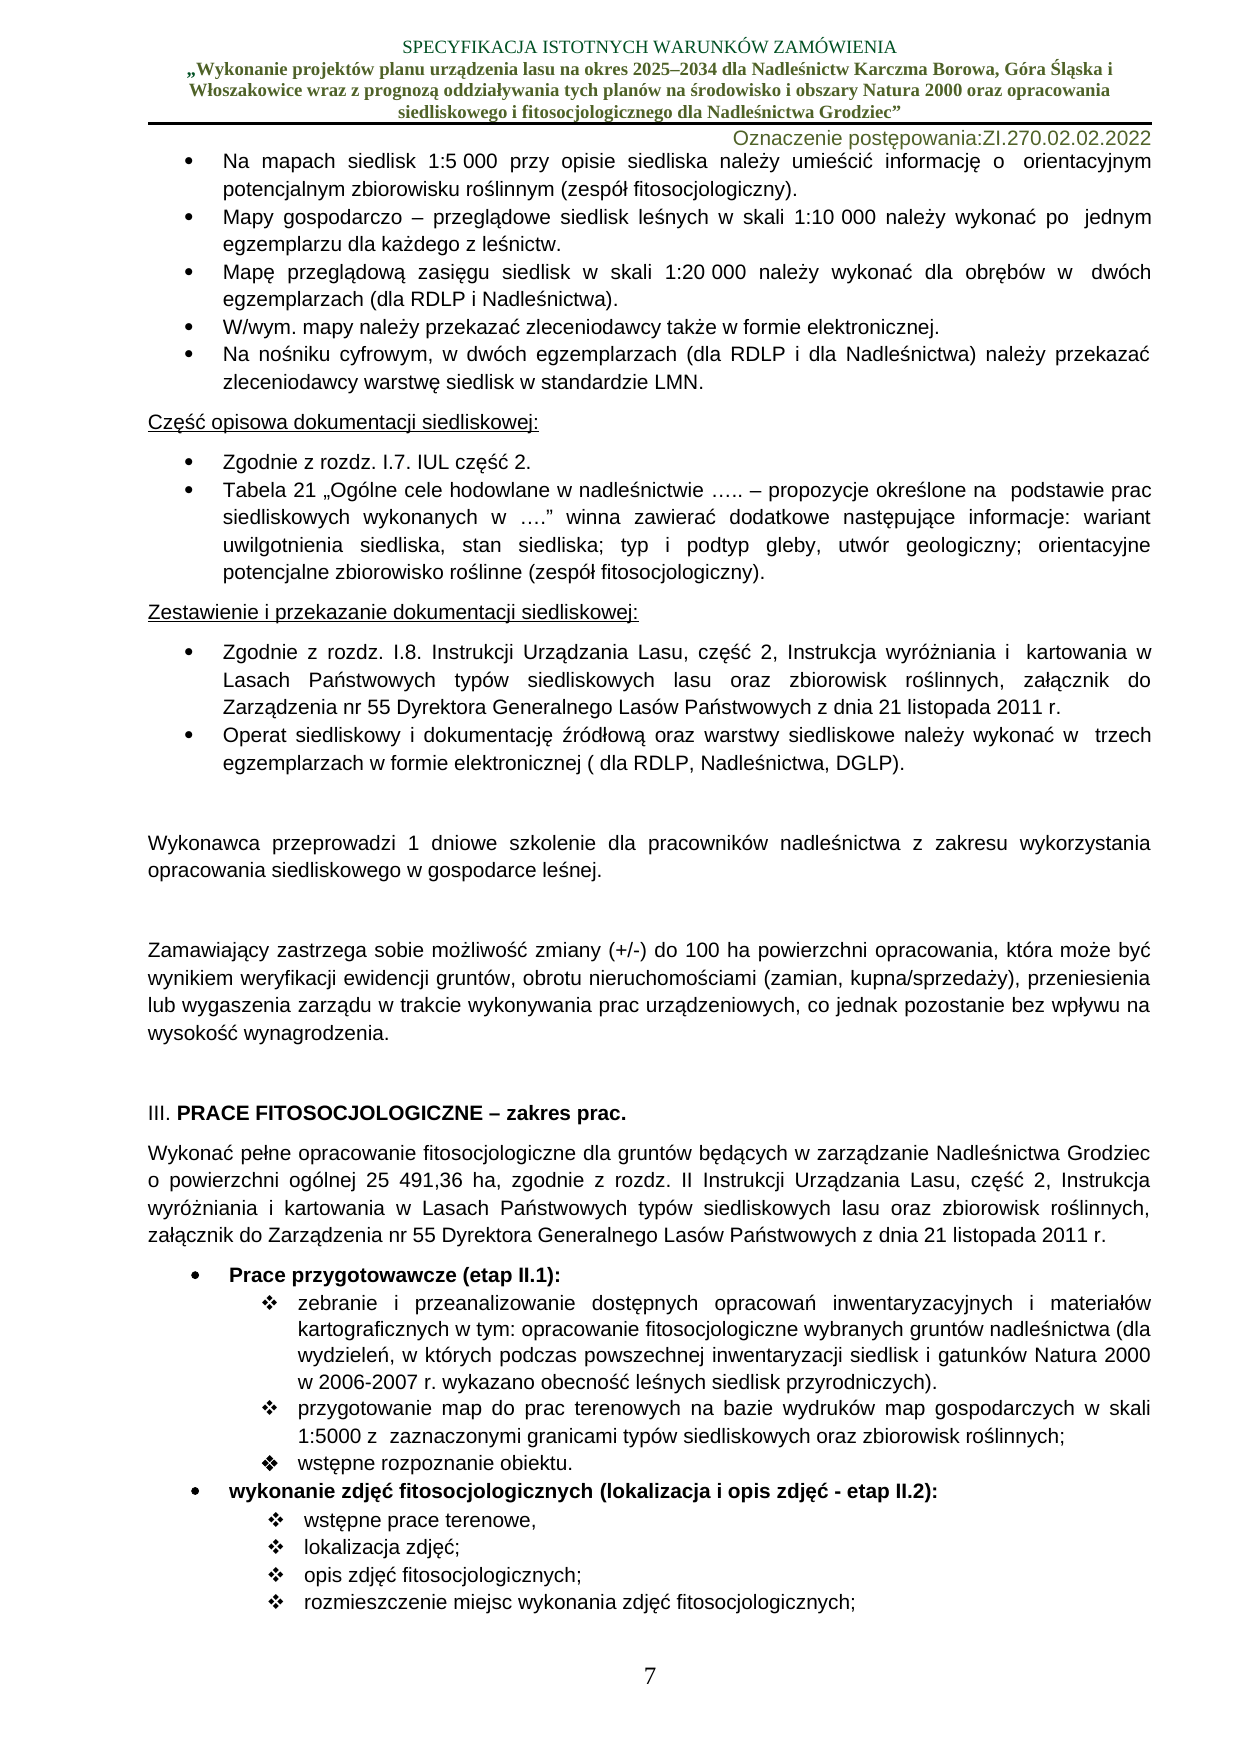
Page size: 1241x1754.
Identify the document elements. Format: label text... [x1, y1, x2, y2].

list Zgodnie z rozdz. I.8. Instrukcji Urządzania Lasu, część 2, Instrukcja wyróżniania i kartowania w Lasach Państwowych typów siedliskowych lasu oraz zbiorowisk roślinnych, załącznik do Zarządzenia nr 55 Dyrektora Generalnego Lasów Państwowych z dnia 21 listopada 2011 r. [185, 640, 1152, 719]
list W/wym. mapy należy przekazać zleceniodawcy także w formie elektronicznej. [185, 315, 1152, 339]
list lokalizacja zdjęć; [266, 1535, 1152, 1559]
list Na mapach siedlisk 1:5 000 przy opisie siedliska należy umieścić informację o orientacyjnym potencjalnym zbiorowisku roślinnym (zespół fitosocjologiczny). [185, 149, 1152, 201]
list Tabela 21 „Ogólne cele hodowlane w nadleśnictwie ….. – propozycje określone na podstawie prac siedliskowych wykonanych w ….” winna zawierać dodatkowe następujące informacje: wariant uwilgotnienia siedliska, stan siedliska; typ i podtyp gleby, utwór geologiczny; orientacyjne potencjalne zbiorowisko roślinne (zespół fitosocjologiczny). [185, 477, 1152, 584]
list opis zdjęć fitosocjologicznych; [266, 1563, 1152, 1587]
text Część opisowa dokumentacji siedliskowej: [148, 410, 1152, 434]
list Na nośniku cyfrowym, w dwóch egzemplarzach (dla RDLP i dla Nadleśnictwa) należy przekazać zleceniodawcy warstwę siedlisk w standardzie LMN. [185, 342, 1152, 394]
list Mapy gospodarczo – przeglądowe siedlisk leśnych w skali 1:10 000 należy wykonać po jednym egzemplarzu dla każdego z leśnictw. [185, 204, 1152, 256]
list wstępne rozpoznanie obiektu. [260, 1451, 1152, 1475]
list wstępne prace terenowe, [266, 1507, 1152, 1531]
list wykonanie zdjęć fitosocjologicznych (lokalizacja i opis zdjęć - etap II.2): [191, 1479, 1152, 1503]
list przygotowanie map do prac terenowych na bazie wydruków map gospodarczych w skali 1:5000 z zaznaczonymi granicami typów siedliskowych oraz zbiorowisk roślinnych; [260, 1396, 1152, 1447]
list Mapę przeglądową zasięgu siedlisk w skali 1:20 000 należy wykonać dla obrębów w dwóch egzemplarzach (dla RDLP i Nadleśnictwa). [185, 259, 1152, 311]
list rozmieszczenie miejsc wykonania zdjęć fitosocjologicznych; [266, 1590, 1152, 1614]
text Zestawienie i przekazanie dokumentacji siedliskowej: [148, 600, 1152, 624]
list Operat siedliskowy i dokumentację źródłową oraz warstwy siedliskowe należy wykonać w trzech egzemplarzach w formie elektronicznej ( dla RDLP, Nadleśnictwa, DGLP). [185, 723, 1152, 774]
text Wykonać pełne opracowanie fitosocjologiczne dla gruntów będących w zarządzanie Nadleśnictwa Grodziec o powierzchni ogólnej 25 491,36 ha, zgodnie z rozdz. II Instrukcji Urządzania Lasu, część 2, Instrukcja wyróżniania i kartowania w Lasach Państwowych typów siedliskowych lasu oraz zbiorowisk roślinnych, załącznik do Zarządzenia nr 55 Dyrektora Generalnego Lasów Państwowych z dnia 21 listopada 2011 r. [148, 1140, 1152, 1247]
text III. PRACE FITOSOCJOLOGICZNE – zakres prac. [148, 1100, 1152, 1124]
text Wykonawca przeprowadzi 1 dniowe szkolenie dla pracowników nadleśnictwa z zakresu wykorzystania opracowania siedliskowego w gospodarce leśnej. [148, 830, 1152, 882]
list zebranie i przeanalizowanie dostępnych opracowań inwentaryzacyjnych i materiałów kartograficznych w tym: opracowanie fitosocjologiczne wybranych gruntów nadleśnictwa (dla wydzieleń, w których podczas powszechnej inwentaryzacji siedlisk i gatunków Natura 2000 w 2006-2007 r. wykazano obecność leśnych siedlisk przyrodniczych). [260, 1290, 1152, 1393]
list Zgodnie z rozdz. I.7. IUL część 2. [185, 450, 1152, 474]
text Zamawiający zastrzega sobie możliwość zmiany (+/-) do 100 ha powierzchni opracowania, która może być wynikiem weryfikacji ewidencji gruntów, obrotu nieruchomościami (zamian, kupna/sprzedaży), przeniesienia lub wygaszenia zarządu w trakcie wykonywania prac urządzeniowych, co jednak pozostanie bez wpływu na wysokość wynagrodzenia. [148, 938, 1152, 1044]
list Prace przygotowawcze (etap II.1): [191, 1263, 1152, 1287]
